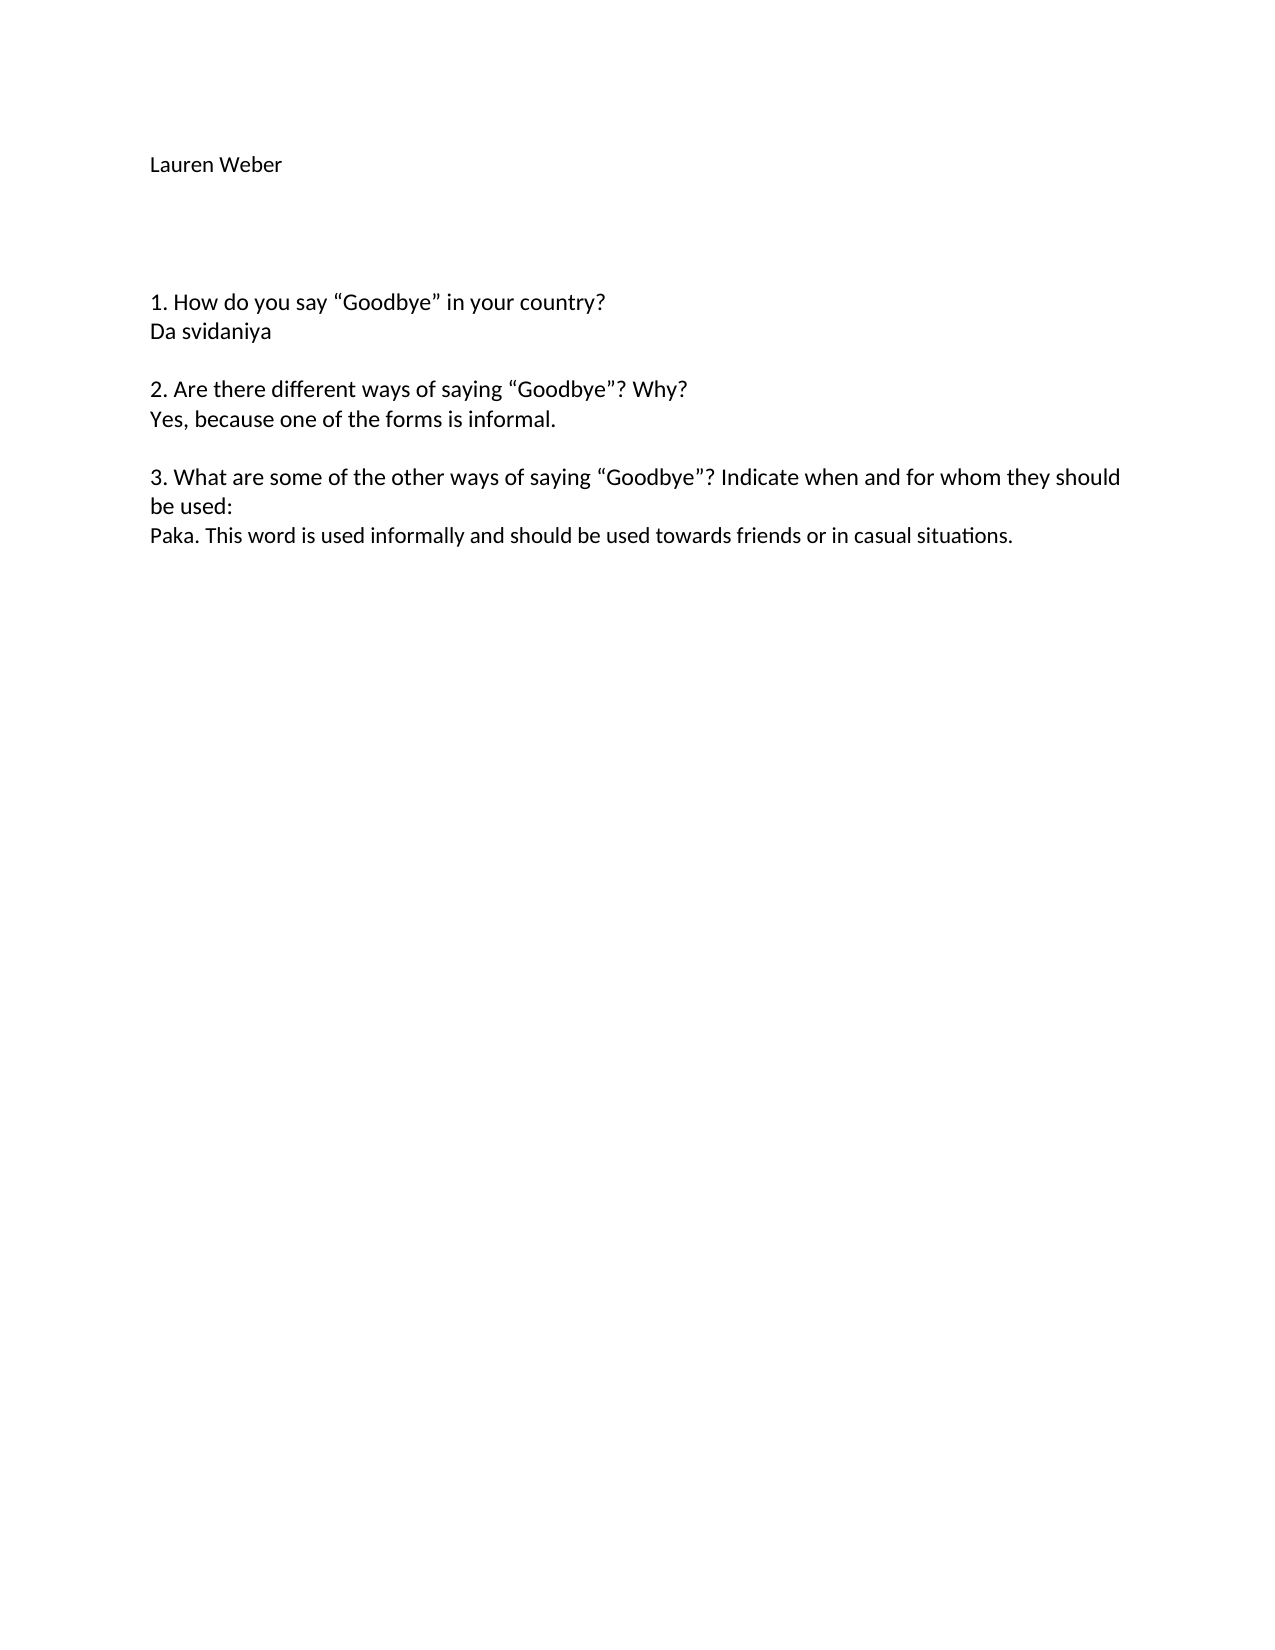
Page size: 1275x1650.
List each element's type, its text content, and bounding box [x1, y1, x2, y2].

text Yes, because one of the forms is informal. [150, 404, 1125, 433]
text 1. How do you say “Goodbye” in your country? [150, 287, 1125, 316]
text 2. Are there different ways of saying “Goodbye”? Why? [150, 374, 1125, 404]
text Paka. This word is used informally and should be used towards friends or in casual situations. [150, 521, 1125, 549]
text Lauren Weber [150, 150, 1125, 178]
text 3. What are some of the other ways of saying “Goodbye”? Indicate when and for whom they should be used: [150, 462, 1125, 521]
text Da svidaniya [150, 316, 1125, 345]
